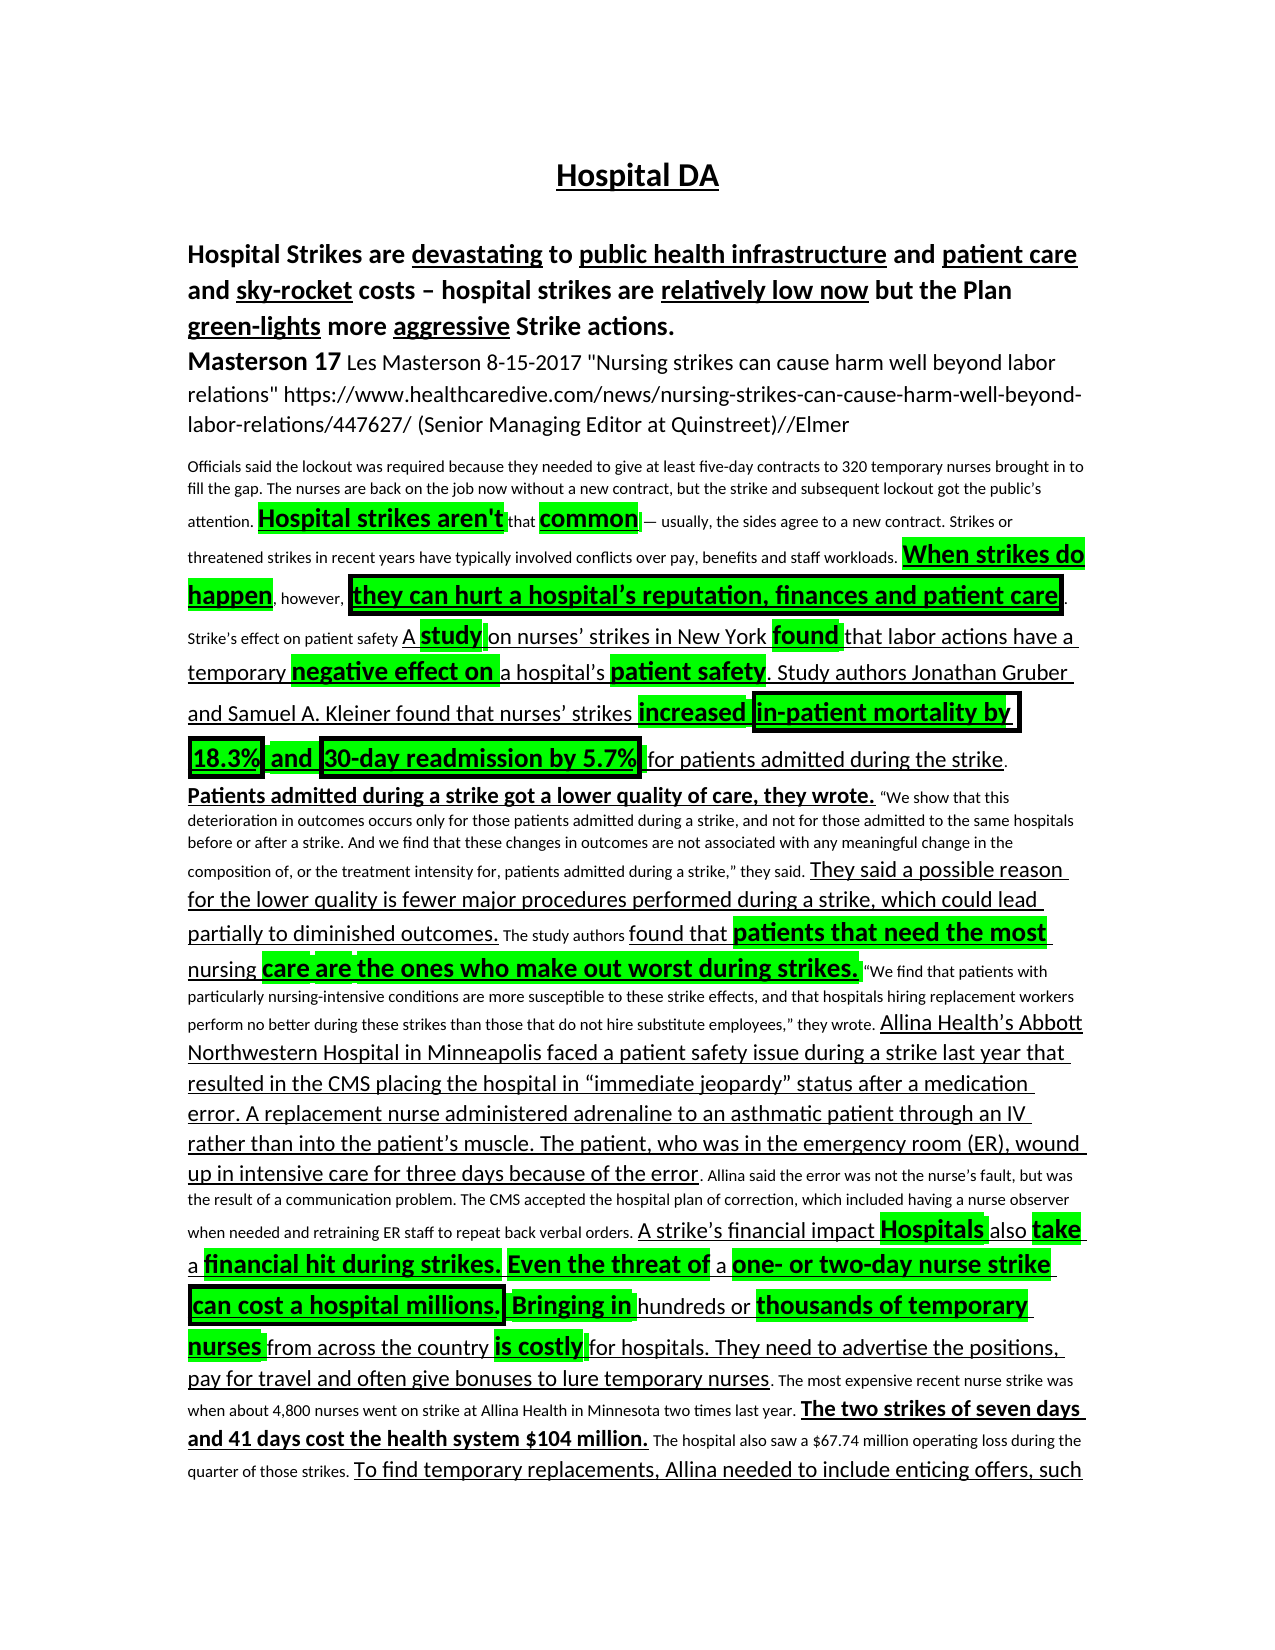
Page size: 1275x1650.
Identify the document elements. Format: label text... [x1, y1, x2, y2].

text Masterson 17 Les Masterson 8-15-2017 "Nursing strikes can cause harm well beyond labor relations" https://www.healthcaredive.com/news/nursing-strikes-can-cause-harm-well-beyond-labor-relations/447627/ (Senior Managing Editor at Quinstreet)//Elmer [187, 344, 1087, 438]
subtitle Hospital Strikes are devastating to public health infrastructure and patient care and sky-rocket costs – hospital strikes are relatively low now but the Plan green-lights more aggressive Strike actions. [187, 238, 1087, 342]
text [187, 1154, 1087, 1483]
subtitle Hospital DA [187, 154, 1087, 195]
